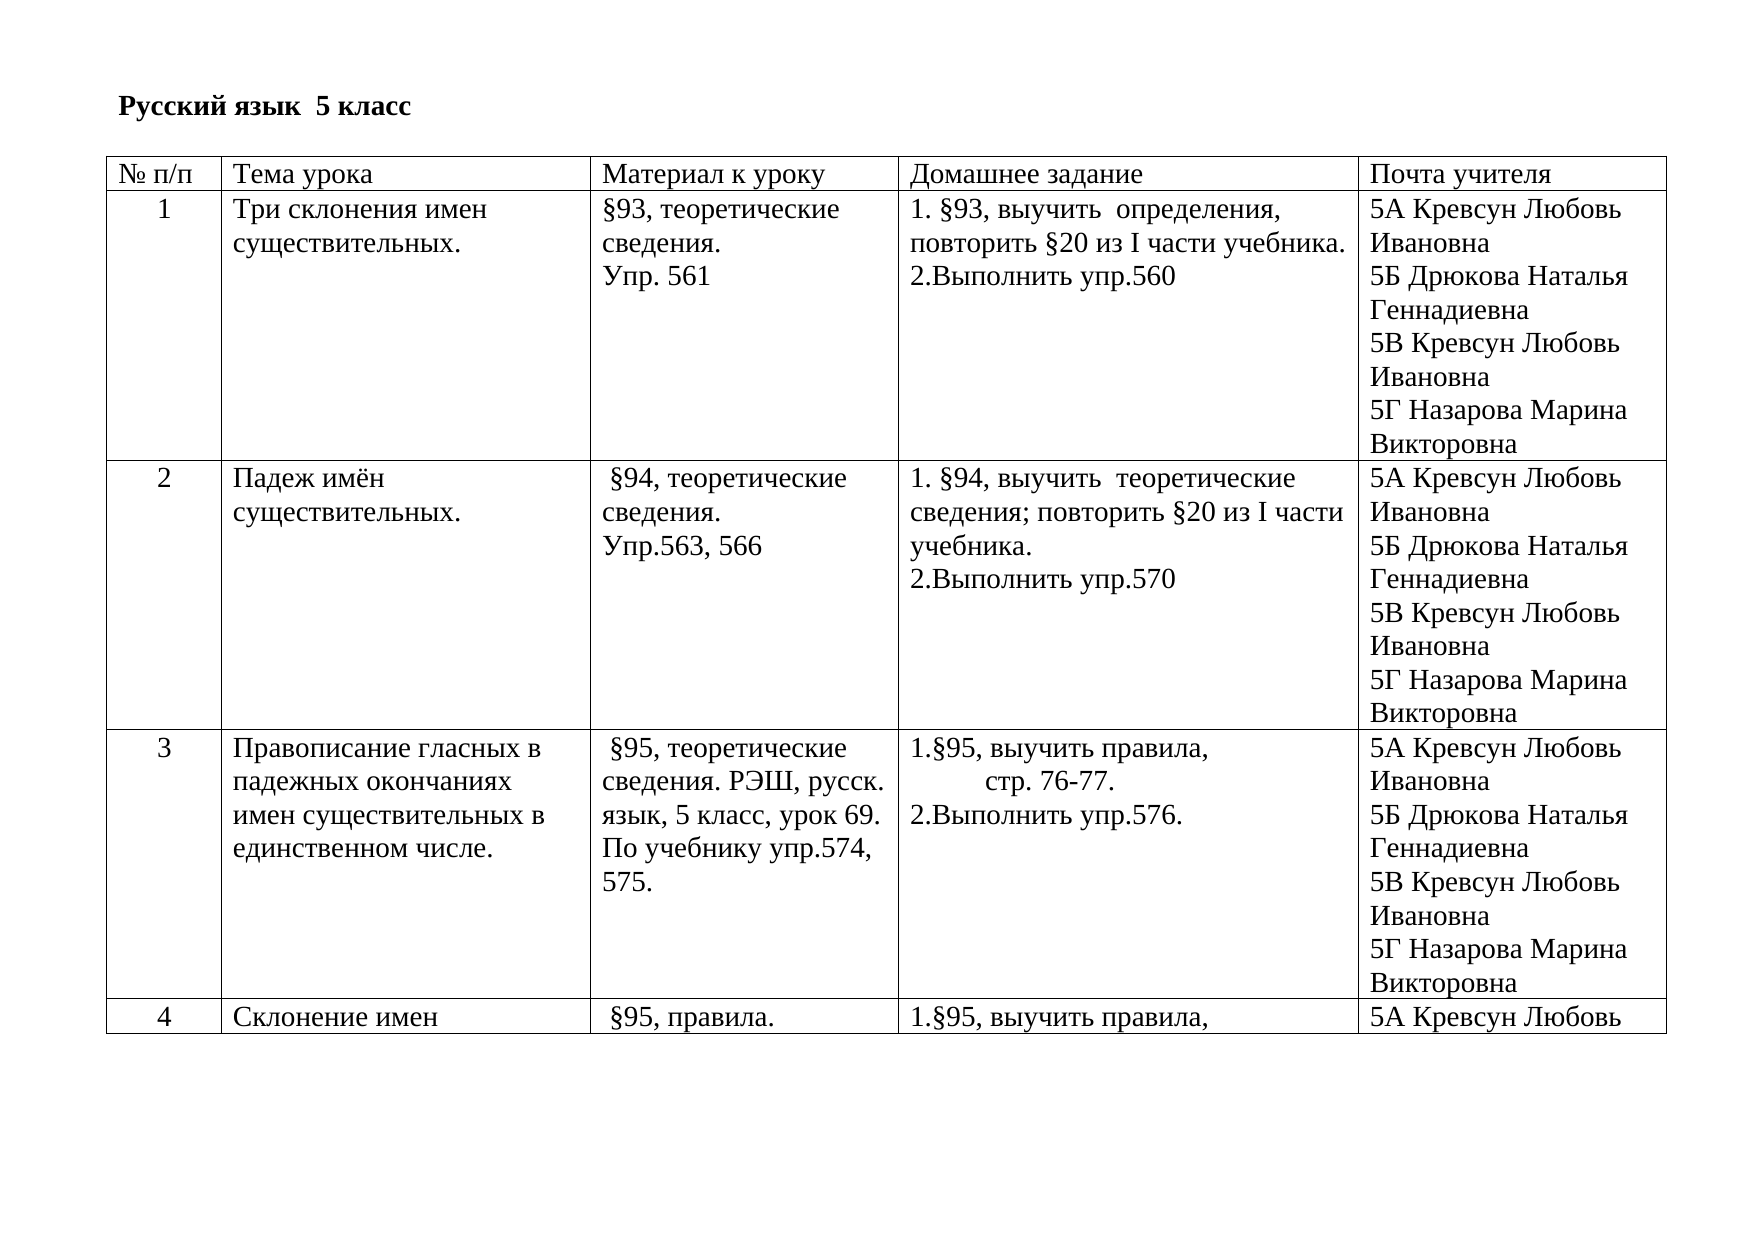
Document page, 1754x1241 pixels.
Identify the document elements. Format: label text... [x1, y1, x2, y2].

text Русский язык 5 класс [118, 88, 1636, 122]
table_cell 5А Кревсун Любовь Ивановна 5Б Дрюкова Наталья Геннадиевна 5В Кревсун Любовь Ивановна 5Г Назарова Марина Викторовна [1359, 191, 1666, 459]
table_cell 3 [107, 730, 221, 998]
table_header Домашнее задание [899, 157, 1358, 190]
table_header Тема урока [222, 157, 590, 190]
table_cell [1359, 999, 1666, 1033]
table_cell §93, теоретические сведения. Упр. 561 [591, 191, 898, 459]
table_cell 1.§95, выучить правила, стр. 76-77. 2.Выполнить упр.576. [899, 730, 1358, 998]
table_cell Три склонения имен существительных. [222, 191, 590, 459]
table_cell 1. §94, выучить теоретические сведения; повторить §20 из I части учебника. 2.Выполнить упр.570 [899, 461, 1358, 729]
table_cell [222, 999, 590, 1033]
table_cell §94, теоретические сведения. Упр.563, 566 [591, 461, 898, 729]
table_cell Падеж имён существительных. [222, 461, 590, 729]
table_cell 2 [107, 461, 221, 729]
table_header Почта учителя [1359, 157, 1666, 190]
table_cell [591, 999, 898, 1033]
table_cell 5А Кревсун Любовь Ивановна 5Б Дрюкова Наталья Геннадиевна 5В Кревсун Любовь Ивановна 5Г Назарова Марина Викторовна [1359, 461, 1666, 729]
table_cell 1. §93, выучить определения, повторить §20 из I части учебника. 2.Выполнить упр.560 [899, 191, 1358, 459]
table_cell Правописание гласных в падежных окончаниях имен существительных в единственном числе. [222, 730, 590, 998]
table_cell 1 [107, 191, 221, 459]
table_cell 5А Кревсун Любовь Ивановна 5Б Дрюкова Наталья Геннадиевна 5В Кревсун Любовь Ивановна 5Г Назарова Марина Викторовна [1359, 730, 1666, 998]
table_cell §95, теоретические сведения. РЭШ, русск. язык, 5 класс, урок 69. По учебнику упр.574, 575. [591, 730, 898, 998]
table_cell 4 [107, 999, 221, 1033]
table_header № п/п [107, 157, 221, 190]
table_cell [899, 999, 1358, 1033]
table_header Материал к уроку [591, 157, 898, 190]
